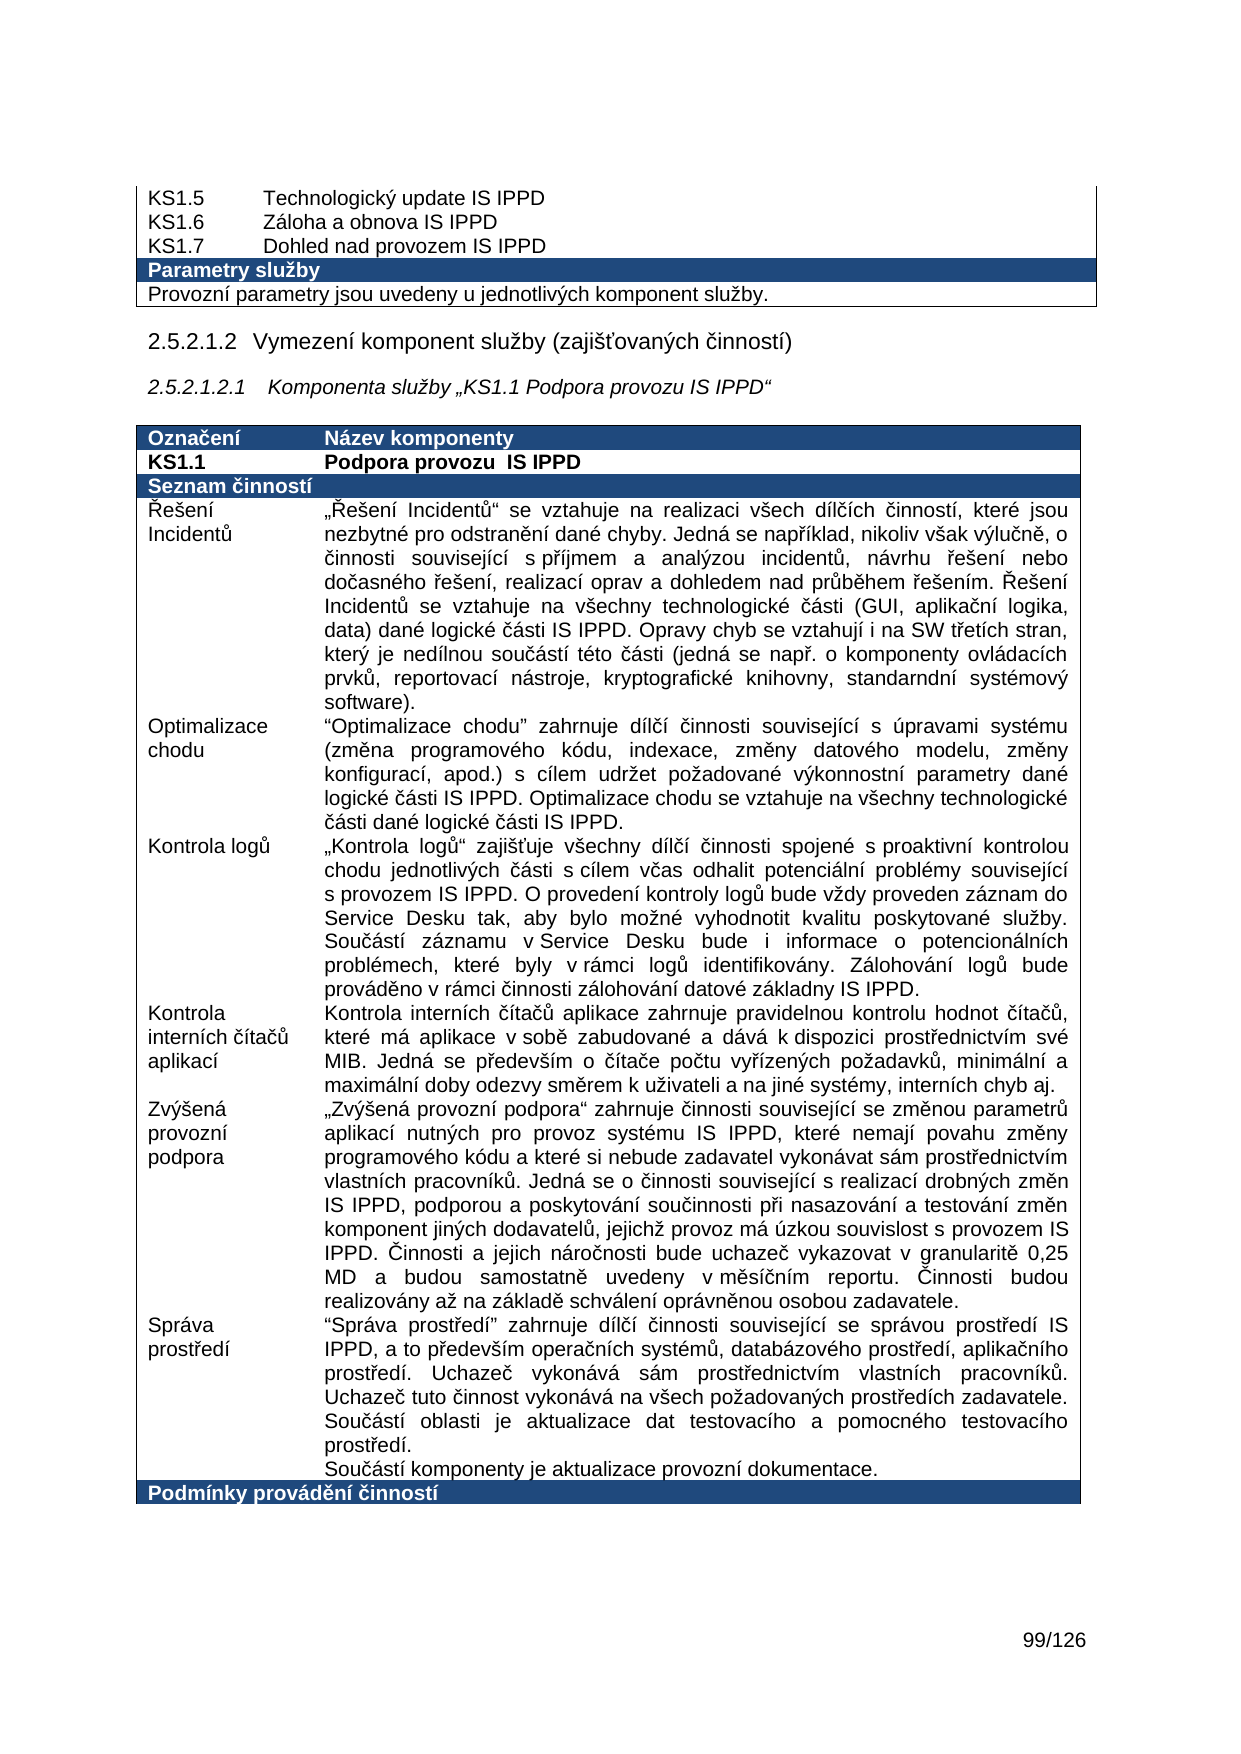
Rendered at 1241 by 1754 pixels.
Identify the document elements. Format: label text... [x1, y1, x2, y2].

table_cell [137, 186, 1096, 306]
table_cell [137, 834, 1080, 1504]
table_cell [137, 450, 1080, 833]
subtitle Vymezení komponent služby (zajišťovaných činností) [148, 328, 1092, 354]
subtitle Komponenta služby „KS1.1 Podpora provozu IS IPPD“ [148, 375, 1092, 399]
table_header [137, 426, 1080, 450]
